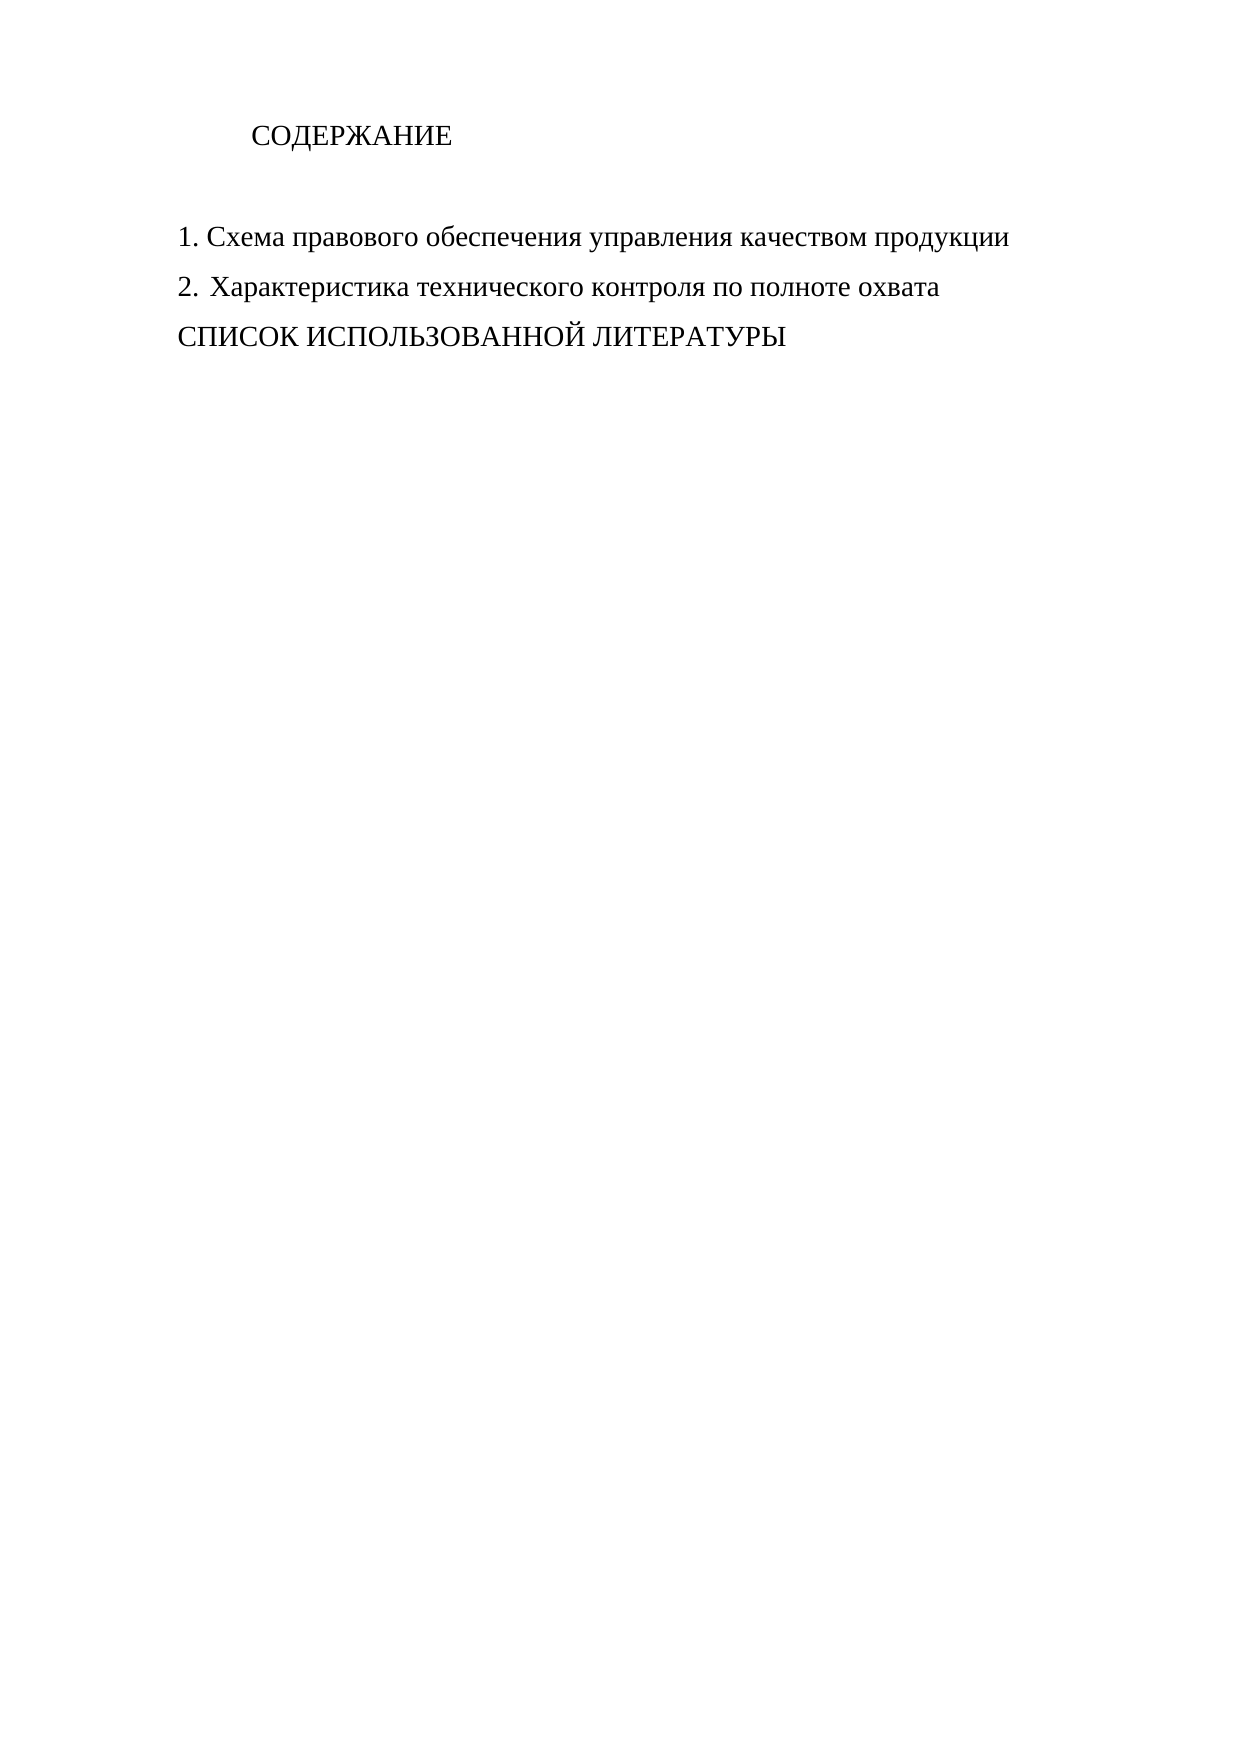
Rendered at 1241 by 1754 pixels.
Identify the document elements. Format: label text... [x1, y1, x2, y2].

title СОДЕРЖАНИЕ [177, 118, 1152, 152]
text СПИСОК ИСПОЛЬЗОВАННОЙ ЛИТЕРАТУРЫ [177, 319, 1152, 353]
list Характеристика технического контроля по полноте охвата [177, 269, 1152, 303]
text 1. Схема правового обеспечения управления качеством продукции [177, 219, 1152, 252]
